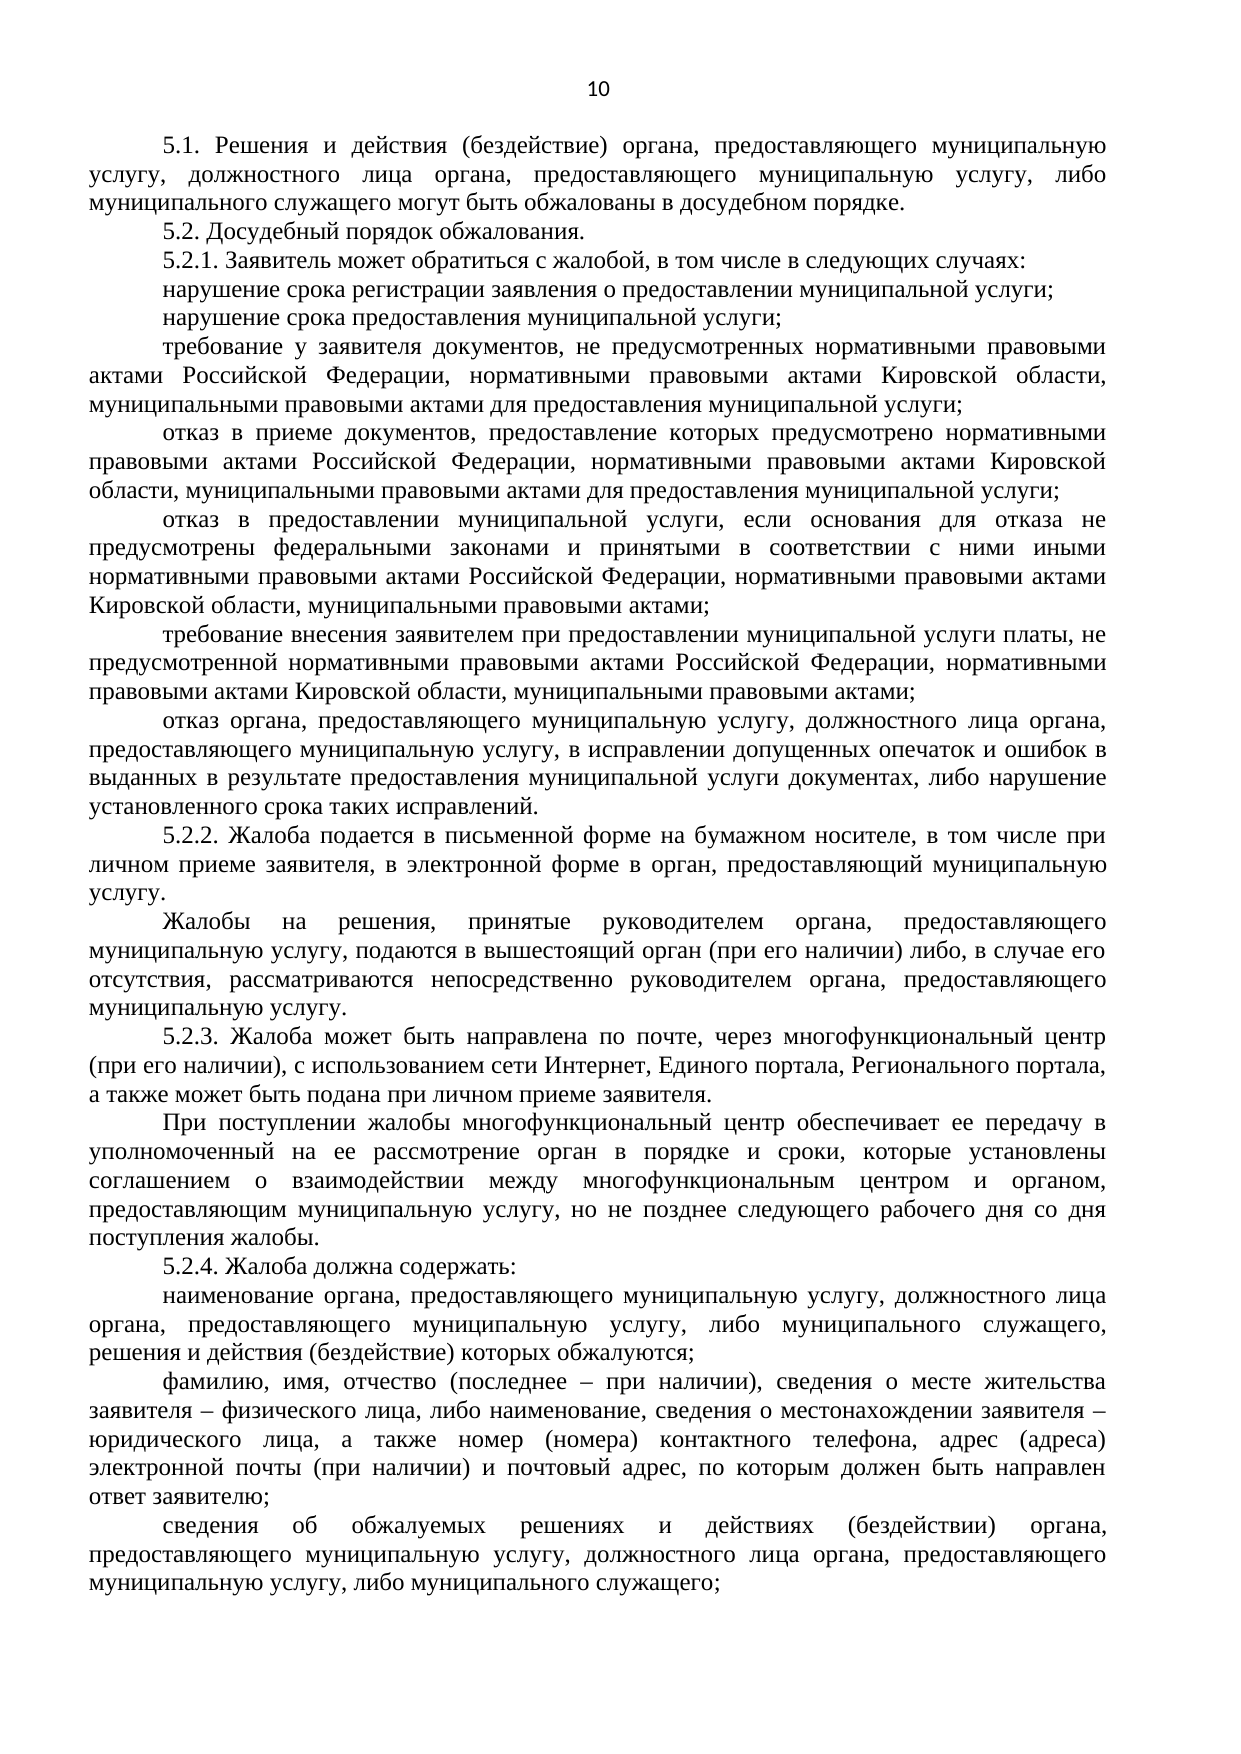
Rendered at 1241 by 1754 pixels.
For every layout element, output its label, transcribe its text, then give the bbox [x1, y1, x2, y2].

text При поступлении жалобы многофункциональный центр обеспечивает ее передачу в уполномоченный на ее рассмотрение орган в порядке и сроки, которые установлены соглашением о взаимодействии между многофункциональным центром и органом, предоставляющим муниципальную услугу, но не позднее следующего рабочего дня со дня поступления жалобы. [89, 1107, 1107, 1251]
text 5.2.3. Жалоба может быть направлена по почте, через многофункциональный центр (при его наличии), с использованием сети Интернет, Единого портала, Регионального портала, а также может быть подана при личном приеме заявителя. [89, 1021, 1107, 1107]
text 5.2.2. Жалоба подается в письменной форме на бумажном носителе, в том числе при личном приеме заявителя, в электронной форме в орган, предоставляющий муниципальную услугу. [89, 820, 1107, 906]
text Жалобы на решения, принятые руководителем органа, предоставляющего муниципальную услугу, подаются в вышестоящий орган (при его наличии) либо, в случае его отсутствия, рассматриваются непосредственно руководителем органа, предоставляющего муниципальную услугу. [89, 906, 1107, 1021]
text 5.1. Решения и действия (бездействие) органа, предоставляющего муниципальную услугу, должностного лица органа, предоставляющего муниципальную услугу, либо муниципального служащего могут быть обжалованы в досудебном порядке. [89, 130, 1107, 216]
text нарушение срока регистрации заявления о предоставлении муниципальной услуги; [89, 274, 1107, 302]
text 5.2.4. Жалоба должна содержать: [89, 1251, 1107, 1280]
text наименование органа, предоставляющего муниципальную услугу, должностного лица органа, предоставляющего муниципальную услугу, либо муниципального служащего, решения и действия (бездействие) которых обжалуются; [89, 1280, 1107, 1366]
text отказ в приеме документов, предоставление которых предусмотрено нормативными правовыми актами Российской Федерации, нормативными правовыми актами Кировской области, муниципальными правовыми актами для предоставления муниципальной услуги; [89, 417, 1107, 504]
text отказ органа, предоставляющего муниципальную услугу, должностного лица органа, предоставляющего муниципальную услугу, в исправлении допущенных опечаток и ошибок в выданных в результате предоставления муниципальной услуги документах, либо нарушение установленного срока таких исправлений. [89, 705, 1107, 820]
text требование у заявителя документов, не предусмотренных нормативными правовыми актами Российской Федерации, нормативными правовыми актами Кировской области, муниципальными правовыми актами для предоставления муниципальной услуги; [89, 331, 1107, 417]
text 5.2. Досудебный порядок обжалования. [89, 216, 1107, 245]
text фамилию, имя, отчество (последнее – при наличии), сведения о месте жительства заявителя – физического лица, либо наименование, сведения о местонахождении заявителя – юридического лица, а также номер (номера) контактного телефона, адрес (адреса) электронной почты (при наличии) и почтовый адрес, по которым должен быть направлен ответ заявителю; [89, 1366, 1107, 1510]
text отказ в предоставлении муниципальной услуги, если основания для отказа не предусмотрены федеральными законами и принятыми в соответствии с ними иными нормативными правовыми актами Российской Федерации, нормативными правовыми актами Кировской области, муниципальными правовыми актами; [89, 504, 1107, 619]
text нарушение срока предоставления муниципальной услуги; [89, 302, 1107, 331]
text требование внесения заявителем при предоставлении муниципальной услуги платы, не предусмотренной нормативными правовыми актами Российской Федерации, нормативными правовыми актами Кировской области, муниципальными правовыми актами; [89, 619, 1107, 705]
text сведения об обжалуемых решениях и действиях (бездействии) органа, предоставляющего муниципальную услугу, должностного лица органа, предоставляющего муниципальную услугу, либо муниципального служащего; [89, 1510, 1107, 1596]
text 5.2.1. Заявитель может обратиться с жалобой, в том числе в следующих случаях: [89, 245, 1107, 274]
